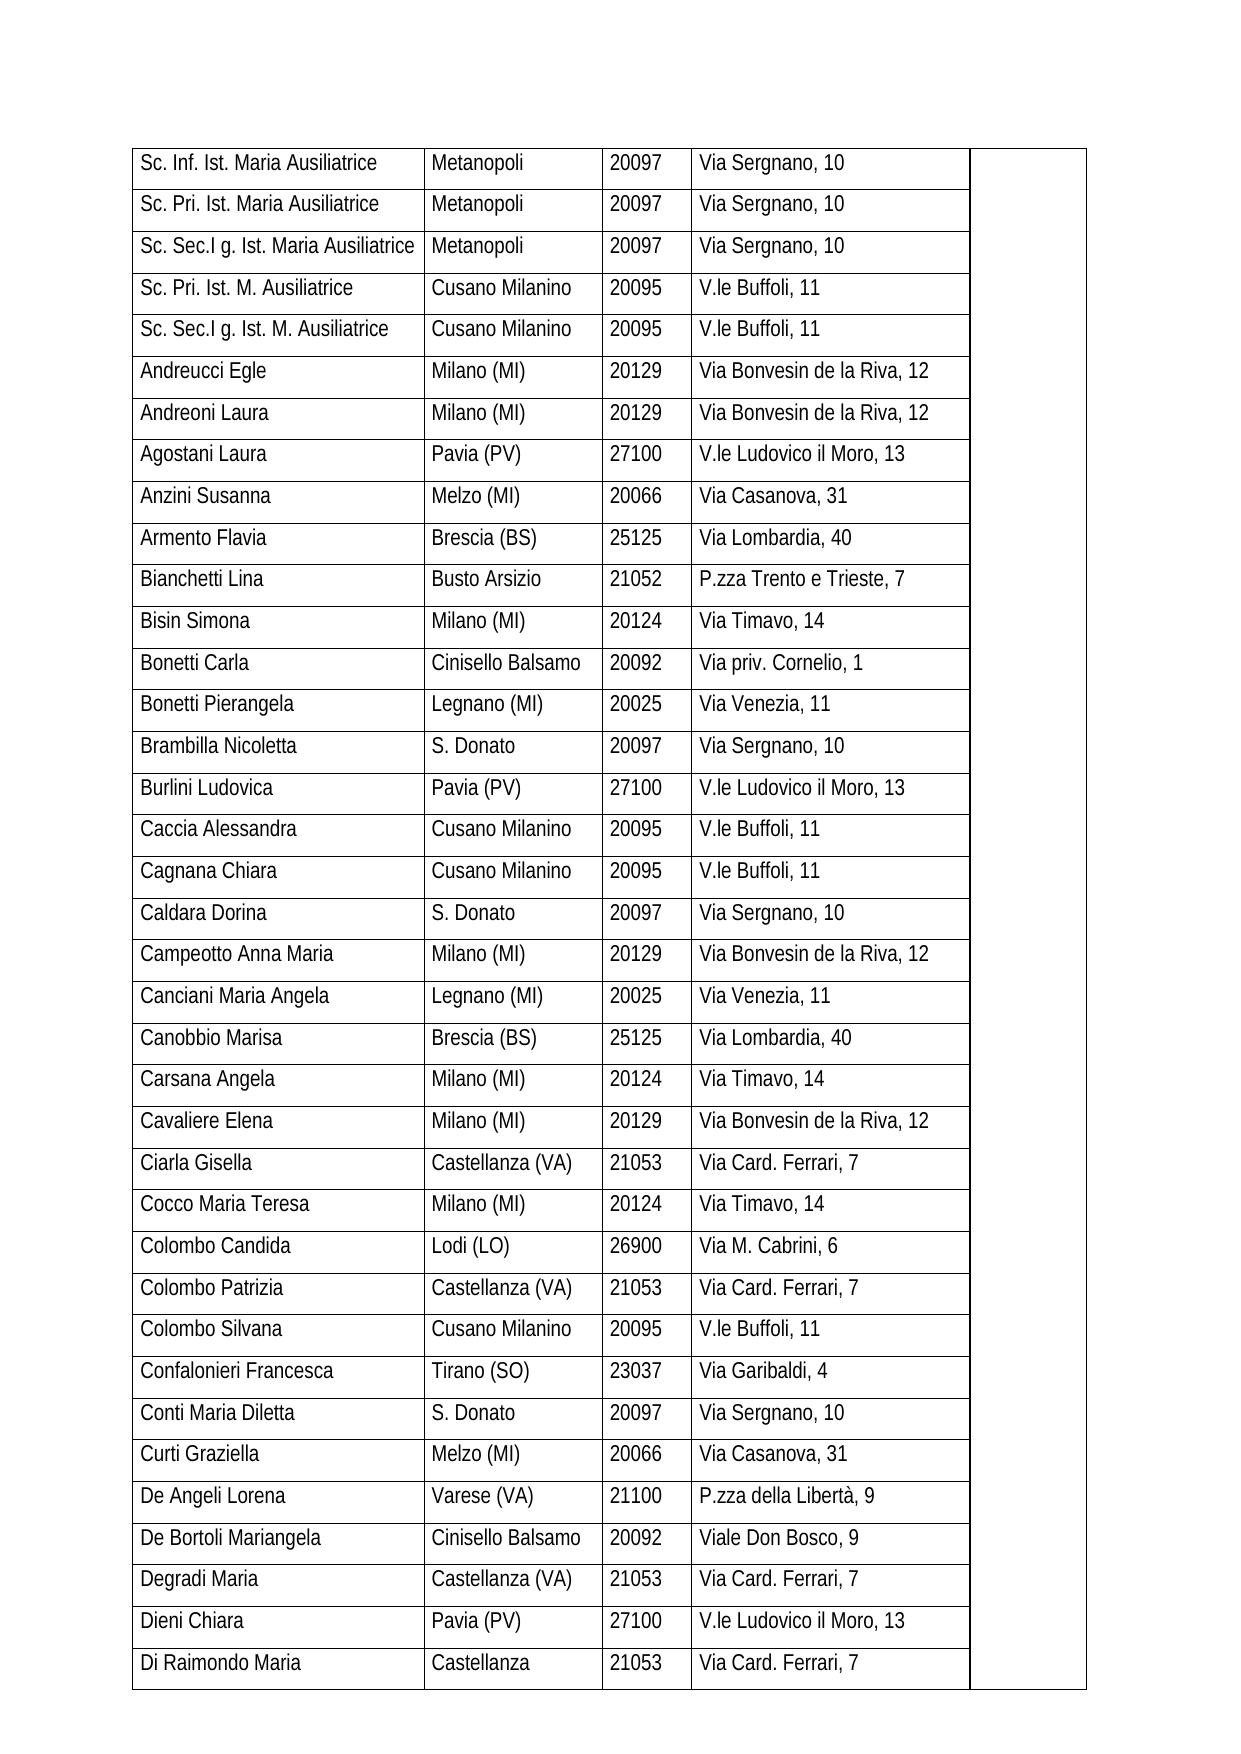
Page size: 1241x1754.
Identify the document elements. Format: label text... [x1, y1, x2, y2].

table_cell 20095 [603, 815, 691, 856]
table_cell Brambilla Nicoletta [133, 732, 424, 773]
table_cell 21053 [603, 1274, 691, 1314]
table_cell Milano (MI) [425, 399, 602, 439]
table_cell Colombo Silvana [133, 1315, 424, 1356]
table_cell Agostani Laura [133, 440, 424, 481]
table_cell Via Sergnano, 10 [692, 232, 969, 273]
table_cell Via Bonvesin de la Riva, 12 [692, 1107, 969, 1148]
table_cell Via priv. Cornelio, 1 [692, 649, 969, 689]
table_cell Curti Graziella [133, 1440, 424, 1481]
table_cell Cusano Milanino [425, 315, 602, 356]
table_cell Melzo (MI) [425, 1440, 602, 1481]
table_cell 21053 [603, 1565, 691, 1606]
table_cell 27100 [603, 1607, 691, 1648]
table_cell Via M. Cabrini, 6 [692, 1232, 969, 1273]
table_cell Cocco Maria Teresa [133, 1190, 424, 1231]
table_cell Pavia (PV) [425, 440, 602, 481]
table_cell 20095 [603, 274, 691, 314]
table_cell Castellanza (VA) [425, 1274, 602, 1314]
table_cell Via Bonvesin de la Riva, 12 [692, 940, 969, 981]
table_cell 21053 [603, 1149, 691, 1189]
table_cell Tirano (SO) [425, 1357, 602, 1398]
table_cell Cusano Milanino [425, 274, 602, 314]
table_cell 21052 [603, 565, 691, 606]
table_cell Via Bonvesin de la Riva, 12 [692, 357, 969, 398]
table_cell Bonetti Carla [133, 649, 424, 689]
table_cell Armento Flavia [133, 524, 424, 564]
table_cell Conti Maria Diletta [133, 1399, 424, 1439]
table_cell 20025 [603, 690, 691, 731]
table_cell Via Sergnano, 10 [692, 149, 969, 189]
table_cell Cagnana Chiara [133, 857, 424, 898]
table_cell Milano (MI) [425, 1065, 602, 1106]
table_cell 20124 [603, 607, 691, 648]
table_cell Canciani Maria Angela [133, 982, 424, 1023]
table_cell Colombo Patrizia [133, 1274, 424, 1314]
table_cell Via Card. Ferrari, 7 [692, 1274, 969, 1314]
table_cell 27100 [603, 774, 691, 814]
table_cell V.le Ludovico il Moro, 13 [692, 1607, 969, 1648]
table_cell Dieni Chiara [133, 1607, 424, 1648]
table_cell Brescia (BS) [425, 1024, 602, 1064]
table_cell Caccia Alessandra [133, 815, 424, 856]
table_cell Metanopoli [425, 149, 602, 189]
table_cell Via Timavo, 14 [692, 1190, 969, 1231]
table_cell 20097 [603, 732, 691, 773]
table_cell Milano (MI) [425, 940, 602, 981]
table_cell Legnano (MI) [425, 690, 602, 731]
table_cell 20025 [603, 982, 691, 1023]
table_cell Metanopoli [425, 190, 602, 231]
table_cell 20097 [603, 899, 691, 939]
table_cell Canobbio Marisa [133, 1024, 424, 1064]
table_cell 23037 [603, 1357, 691, 1398]
table_cell Cusano Milanino [425, 815, 602, 856]
table_cell Cusano Milanino [425, 1315, 602, 1356]
table_cell 20092 [603, 1524, 691, 1564]
table_cell Brescia (BS) [425, 524, 602, 564]
table_cell P.zza della Libertà, 9 [692, 1482, 969, 1523]
table_cell Milano (MI) [425, 357, 602, 398]
table_cell Milano (MI) [425, 607, 602, 648]
table_cell 20129 [603, 357, 691, 398]
table_cell 20129 [603, 940, 691, 981]
table_cell 21053 [603, 1649, 691, 1689]
table_cell Bisin Simona [133, 607, 424, 648]
table_cell Via Garibaldi, 4 [692, 1357, 969, 1398]
table_cell Via Venezia, 11 [692, 690, 969, 731]
table_cell Varese (VA) [425, 1482, 602, 1523]
table_cell 25125 [603, 524, 691, 564]
table_cell Via Venezia, 11 [692, 982, 969, 1023]
table_cell 25125 [603, 1024, 691, 1064]
table_cell 20097 [603, 190, 691, 231]
table_cell 20097 [603, 149, 691, 189]
table_cell Via Card. Ferrari, 7 [692, 1149, 969, 1189]
table_cell Viale Don Bosco, 9 [692, 1524, 969, 1564]
table_cell De Angeli Lorena [133, 1482, 424, 1523]
table_cell S. Donato [425, 1399, 602, 1439]
table_cell Via Casanova, 31 [692, 482, 969, 523]
table_cell 20124 [603, 1190, 691, 1231]
table_cell Andreoni Laura [133, 399, 424, 439]
table_cell Cavaliere Elena [133, 1107, 424, 1148]
table_cell Metanopoli [425, 232, 602, 273]
table_cell Sc. Inf. Ist. Maria Ausiliatrice [133, 149, 424, 189]
table_cell Milano (MI) [425, 1190, 602, 1231]
table_cell V.le Buffoli, 11 [692, 857, 969, 898]
table_cell Cusano Milanino [425, 857, 602, 898]
table_cell V.le Buffoli, 11 [692, 274, 969, 314]
table_cell 20129 [603, 1107, 691, 1148]
table_cell V.le Ludovico il Moro, 13 [692, 440, 969, 481]
table_cell Via Card. Ferrari, 7 [692, 1565, 969, 1606]
table_cell Lodi (LO) [425, 1232, 602, 1273]
table_cell Milano (MI) [425, 1107, 602, 1148]
table_cell Via Sergnano, 10 [692, 732, 969, 773]
table_cell 20092 [603, 649, 691, 689]
table_cell Di Raimondo Maria [133, 1649, 424, 1689]
table_cell De Bortoli Mariangela [133, 1524, 424, 1564]
table_cell Via Sergnano, 10 [692, 899, 969, 939]
table_cell 20129 [603, 399, 691, 439]
table_cell Via Sergnano, 10 [692, 190, 969, 231]
table_cell V.le Buffoli, 11 [692, 315, 969, 356]
table_cell P.zza Trento e Trieste, 7 [692, 565, 969, 606]
table_cell 20095 [603, 1315, 691, 1356]
table_cell Ciarla Gisella [133, 1149, 424, 1189]
table_cell Caldara Dorina [133, 899, 424, 939]
table_cell 20066 [603, 482, 691, 523]
table_cell Castellanza (VA) [425, 1565, 602, 1606]
table_cell S. Donato [425, 899, 602, 939]
table_cell 21100 [603, 1482, 691, 1523]
table_cell Castellanza [425, 1649, 602, 1689]
table_cell 20097 [603, 1399, 691, 1439]
table_cell S. Donato [425, 732, 602, 773]
table_cell Melzo (MI) [425, 482, 602, 523]
table_cell Bianchetti Lina [133, 565, 424, 606]
table_cell Colombo Candida [133, 1232, 424, 1273]
table_cell Sc. Sec.I g. Ist. M. Ausiliatrice [133, 315, 424, 356]
table_cell Degradi Maria [133, 1565, 424, 1606]
table_cell Anzini Susanna [133, 482, 424, 523]
table_cell Carsana Angela [133, 1065, 424, 1106]
table_cell 26900 [603, 1232, 691, 1273]
table_cell Legnano (MI) [425, 982, 602, 1023]
table_cell Burlini Ludovica [133, 774, 424, 814]
table_cell Andreucci Egle [133, 357, 424, 398]
table_cell Via Lombardia, 40 [692, 524, 969, 564]
table_cell Castellanza (VA) [425, 1149, 602, 1189]
table_cell Sc. Pri. Ist. Maria Ausiliatrice [133, 190, 424, 231]
table_cell V.le Ludovico il Moro, 13 [692, 774, 969, 814]
table_cell Busto Arsizio [425, 565, 602, 606]
table_cell Via Timavo, 14 [692, 607, 969, 648]
table_cell Campeotto Anna Maria [133, 940, 424, 981]
table_cell 20066 [603, 1440, 691, 1481]
table_cell Via Sergnano, 10 [692, 1399, 969, 1439]
table_cell Cinisello Balsamo [425, 1524, 602, 1564]
table_cell Pavia (PV) [425, 1607, 602, 1648]
table_cell Sc. Sec.I g. Ist. Maria Ausiliatrice [133, 232, 424, 273]
table_cell 20097 [603, 232, 691, 273]
table_cell 20095 [603, 857, 691, 898]
table_cell 27100 [603, 440, 691, 481]
table_cell Pavia (PV) [425, 774, 602, 814]
table_cell Via Lombardia, 40 [692, 1024, 969, 1064]
table_cell Sc. Pri. Ist. M. Ausiliatrice [133, 274, 424, 314]
table_cell V.le Buffoli, 11 [692, 815, 969, 856]
table_cell Via Casanova, 31 [692, 1440, 969, 1481]
table_cell Via Bonvesin de la Riva, 12 [692, 399, 969, 439]
table_cell Via Card. Ferrari, 7 [692, 1649, 969, 1689]
table_cell V.le Buffoli, 11 [692, 1315, 969, 1356]
table_cell 20124 [603, 1065, 691, 1106]
table_cell Bonetti Pierangela [133, 690, 424, 731]
table_cell Via Timavo, 14 [692, 1065, 969, 1106]
table_cell Confalonieri Francesca [133, 1357, 424, 1398]
table_cell 20095 [603, 315, 691, 356]
table_cell Cinisello Balsamo [425, 649, 602, 689]
